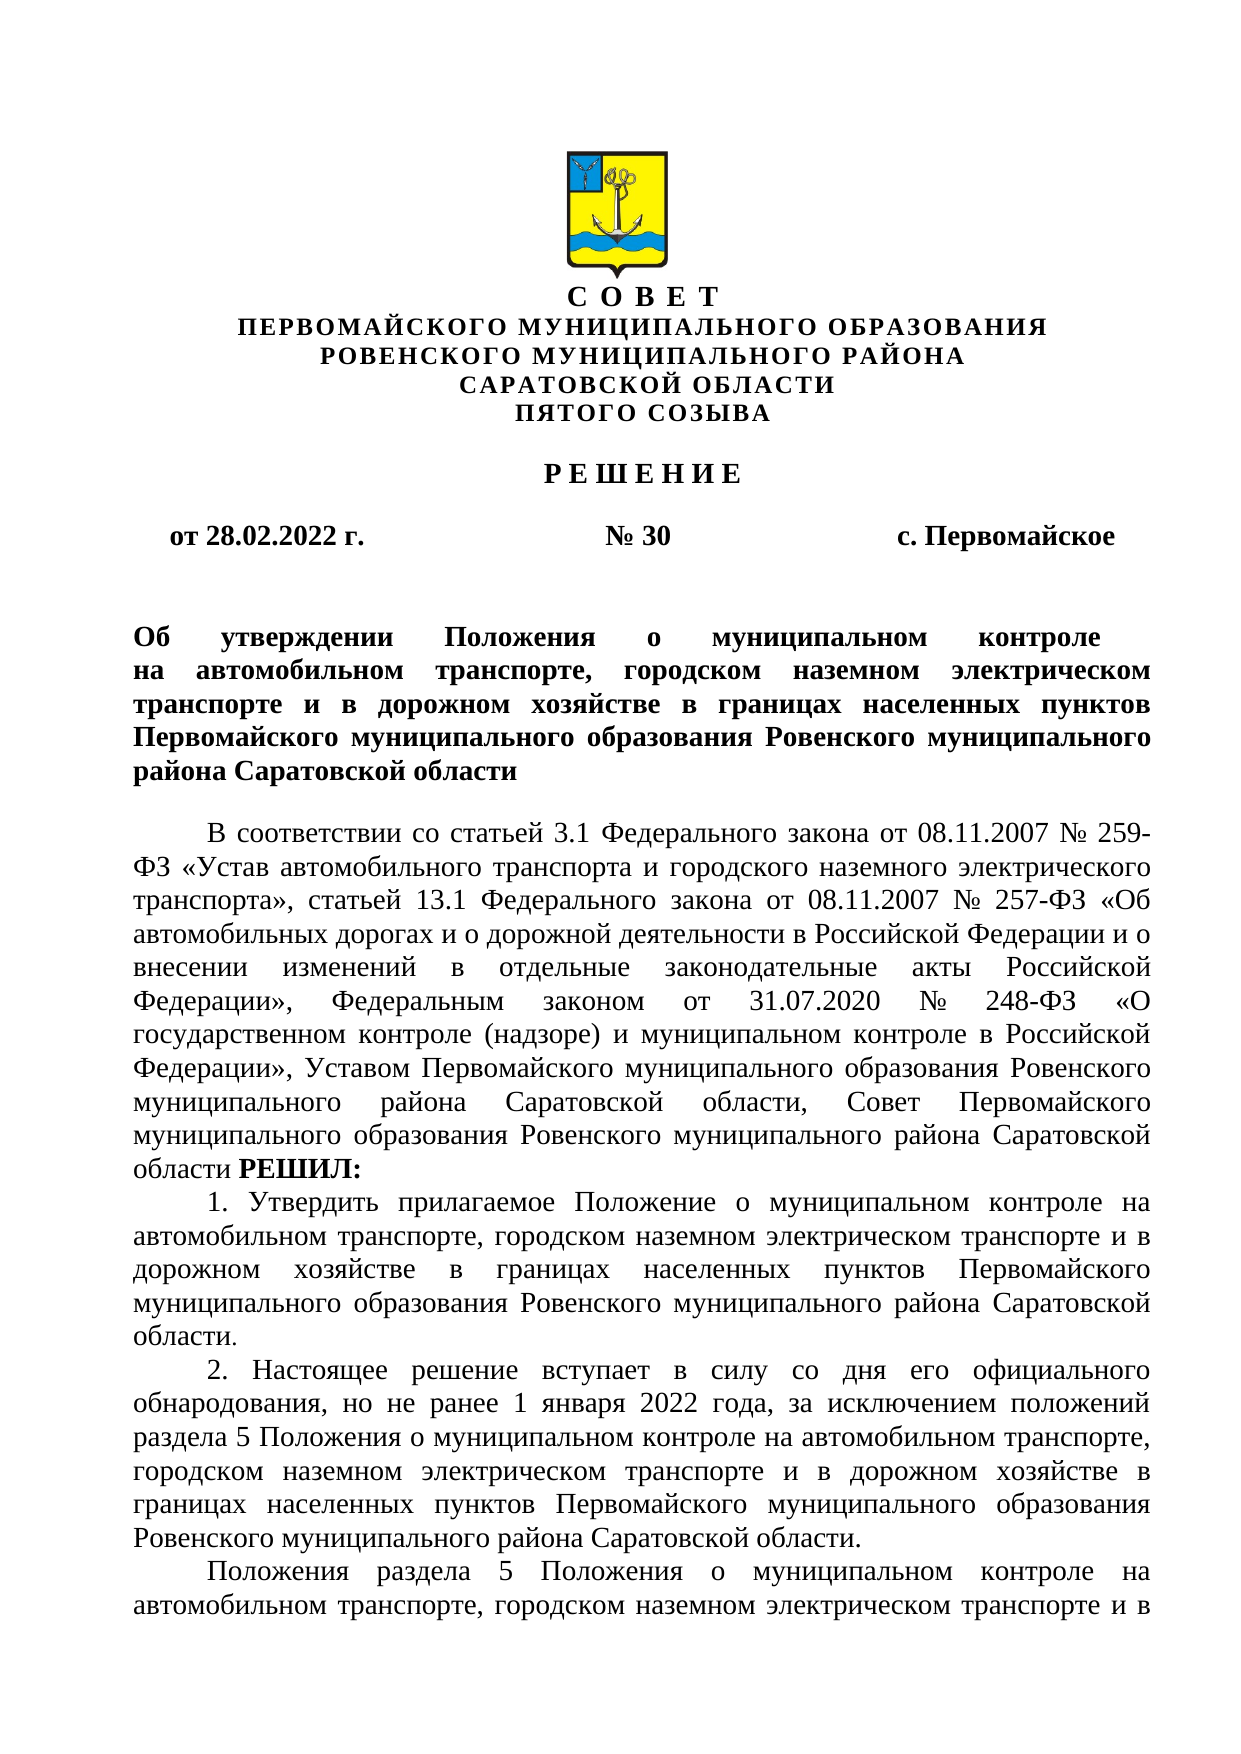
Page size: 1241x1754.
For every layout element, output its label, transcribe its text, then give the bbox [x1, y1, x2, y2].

text 1. Утвердить прилагаемое Положение о муниципальном контроле на автомобильном транспорте, городском наземном электрическом транспорте и в дорожном хозяйстве в границах населенных пунктов Первомайского муниципального образования Ровенского муниципального района Саратовской области. [133, 1184, 1152, 1352]
text В соответствии со статьей 3.1 Федерального закона от 08.11.2007 № 259-ФЗ «Устав автомобильного транспорта и городского наземного электрического транспорта», статьей 13.1 Федерального закона от 08.11.2007 № 257-ФЗ «Об автомобильных дорогах и о дорожной деятельности в Российской Федерации и о внесении изменений в отдельные законодательные акты Российской Федерации», Федеральным законом от 31.07.2020 № 248-ФЗ «О государственном контроле (надзоре) и муниципальном контроле в Российской Федерации», Уставом Первомайского муниципального образования Ровенского муниципального района Саратовской области, Совет Первомайского муниципального образования Ровенского муниципального района Саратовской области РЕШИЛ: [133, 815, 1152, 1184]
text ПЯТОГО СОЗЫВА [133, 398, 1152, 427]
text от 28.02.2022 г. № 30 с. Первомайское [133, 518, 1152, 552]
text ПЕРВОМАЙСКОГО МУНИЦИПАЛЬНОГО ОБРАЗОВАНИЯ [133, 312, 1152, 341]
text Р Е Ш Е Н И Е [133, 456, 1152, 489]
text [133, 1553, 1152, 1620]
picture [566, 151, 668, 279]
text 2. Настоящее решение вступает в силу со дня его официального обнародования, но не ранее 1 января 2022 года, за исключением положений раздела 5 Положения о муниципальном контроле на автомобильном транспорте, городском наземном электрическом транспорте и в дорожном хозяйстве в границах населенных пунктов Первомайского муниципального образования Ровенского муниципального района Саратовской области. [133, 1352, 1152, 1553]
text САРАТОВСКОЙ ОБЛАСТИ [133, 370, 1152, 398]
text Об утверждении Положения о муниципальном контроле на автомобильном транспорте, городском наземном электрическом транспорте и в дорожном хозяйстве в границах населенных пунктов Первомайского муниципального образования Ровенского муниципального района Саратовской области [133, 619, 1152, 787]
text С О В Е Т [133, 152, 1152, 312]
text РОВЕНСКОГО МУНИЦИПАЛЬНОГО РАЙОНА [133, 341, 1152, 370]
